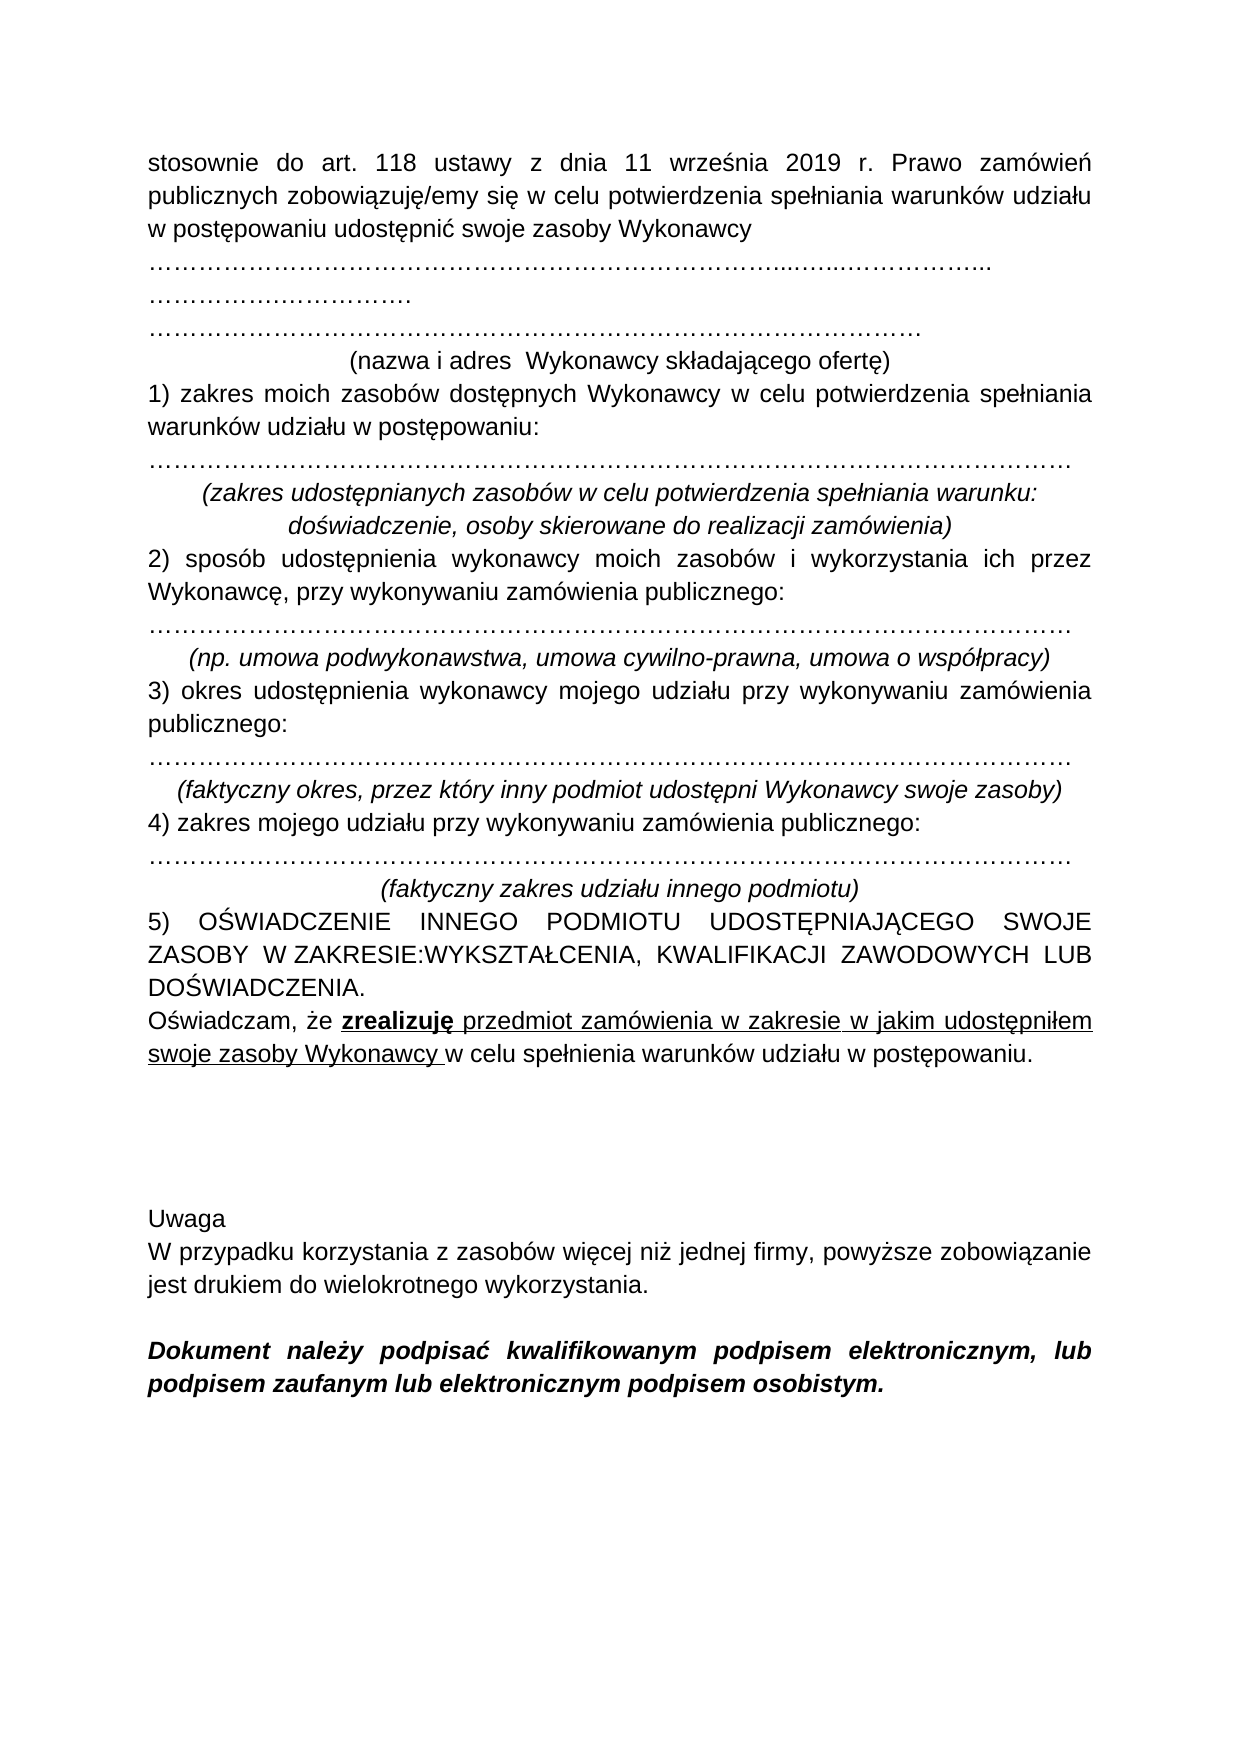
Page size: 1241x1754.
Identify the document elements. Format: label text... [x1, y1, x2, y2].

text Dokument należy podpisać kwalifikowanym podpisem elektronicznym, lub podpisem zaufanym lub elektronicznym podpisem osobistym. [148, 1336, 1093, 1398]
text 1) zakres moich zasobów dostępnych Wykonawcy w celu potwierdzenia spełniania warunków udziału w postępowaniu: [148, 379, 1093, 441]
text (zakres udostępnianych zasobów w celu potwierdzenia spełniania warunku: [148, 478, 1093, 507]
text ………………………………………………………………………………………………… [148, 742, 1093, 771]
text 3) okres udostępnienia wykonawcy mojego udziału przy wykonywaniu zamówienia publicznego: [148, 676, 1093, 738]
text (np. umowa podwykonawstwa, umowa cywilno-prawna, umowa o współpracy) [148, 643, 1093, 672]
text (nazwa i adres Wykonawcy składającego ofertę) [148, 346, 1093, 374]
text 4) zakres mojego udziału przy wykonywaniu zamówienia publicznego: [148, 808, 1093, 837]
text (faktyczny okres, przez który inny podmiot udostępni Wykonawcy swoje zasoby) [148, 775, 1093, 804]
text doświadczenie, osoby skierowane do realizacji zamówienia) [148, 511, 1093, 539]
text ………………………………………………………………………………………………… [148, 610, 1093, 639]
text …………………………………………………………………....…...……………...…………….…………….………………………………………………………………………………… [148, 247, 1093, 341]
text ………………………………………………………………………………………………… [148, 445, 1093, 473]
text (faktyczny zakres udziału innego podmiotu) [148, 874, 1093, 903]
text W przypadku korzystania z zasobów więcej niż jednej firmy, powyższe zobowiązanie jest drukiem do wielokrotnego wykorzystania. [148, 1237, 1093, 1299]
text Oświadczam, że zrealizuję przedmiot zamówienia w zakresie w jakim udostępniłem swoje zasoby Wykonawcy w celu spełnienia warunków udziału w postępowaniu. [148, 1006, 1093, 1068]
text 5) OŚWIADCZENIE INNEGO PODMIOTU UDOSTĘPNIAJĄCEGO SWOJE ZASOBY W ZAKRESIE:WYKSZTAŁCENIA, KWALIFIKACJI ZAWODOWYCH LUB DOŚWIADCZENIA. [148, 907, 1093, 1002]
text 2) sposób udostępnienia wykonawcy moich zasobów i wykorzystania ich przez Wykonawcę, przy wykonywaniu zamówienia publicznego: [148, 544, 1093, 606]
text stosownie do art. 118 ustawy z dnia 11 września 2019 r. Prawo zamówień publicznych zobowiązuję/emy się w celu potwierdzenia spełniania warunków udziału w postępowaniu udostępnić swoje zasoby Wykonawcy [148, 148, 1093, 242]
text Uwaga [148, 1204, 1093, 1233]
text ………………………………………………………………………………………………… [148, 841, 1093, 870]
